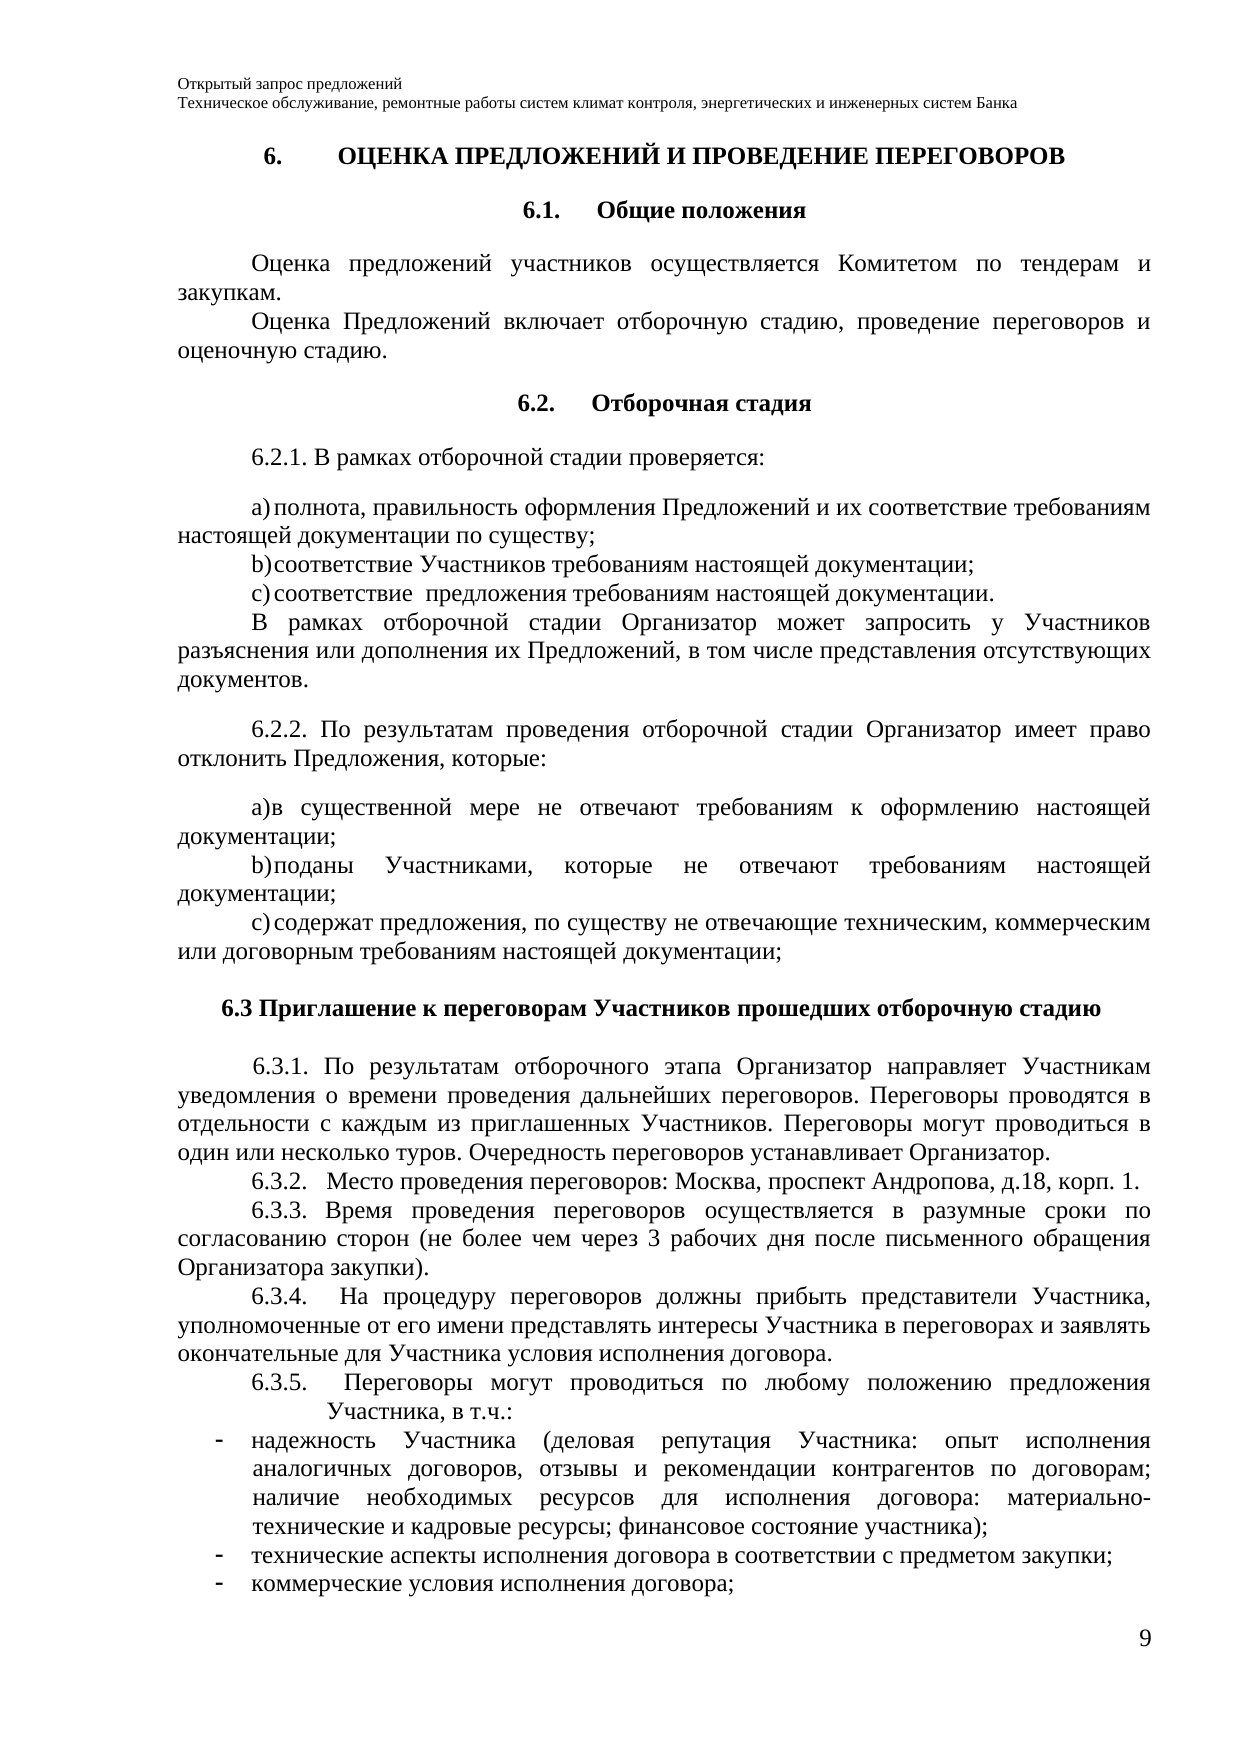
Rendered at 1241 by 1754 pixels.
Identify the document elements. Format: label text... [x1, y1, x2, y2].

list 6.3.1. По результатам отборочного этапа Организатор направляет Участникам уведомления о времени проведения дальнейших переговоров. Переговоры проводятся в отдельности с каждым из приглашенных Участников. Переговоры могут проводиться в один или несколько туров. Очередность переговоров устанавливает Организатор. [177, 1051, 1152, 1166]
list Место проведения переговоров: Москва, проспект Андропова, д.18, корп. 1. [251, 1166, 1152, 1195]
list Оценка Предложений и проведение переговоров [177, 141, 1152, 170]
list На процедуру переговоров должны прибыть представители Участника, уполномоченные от его имени представлять интересы Участника в переговорах и заявлять окончательные для Участника условия исполнения договора. [177, 1281, 1152, 1367]
text 6.2.2. По результатам проведения отборочной стадии Организатор имеет право отклонить Предложения, которые: [177, 714, 1152, 771]
list соответствие предложения требованиям настоящей документации. [177, 578, 1152, 607]
list Переговоры могут проводиться по любому положению предложения Участника, в т.ч.: [251, 1367, 1152, 1425]
text Оценка Предложений включает отборочную стадию, проведение переговоров и оценочную стадию. [177, 306, 1152, 363]
list Приглашение к переговорам Участников прошедших отборочную стадию [221, 993, 1152, 1022]
list Отборочная стадия [177, 388, 1152, 417]
list Общие положения [177, 195, 1152, 223]
list Время проведения переговоров осуществляется в разумные сроки по согласованию сторон (не более чем через 3 рабочих дня после письменного обращения Организатора закупки). [177, 1195, 1152, 1281]
list технические аспекты исполнения договора в соответствии с предметом закупки; [215, 1540, 1152, 1568]
list соответствие Участников требованиям настоящей документации; [177, 549, 1152, 578]
list полнота, правильность оформления Предложений и их соответствие требованиям настоящей документации по существу; [177, 492, 1152, 549]
list содержат предложения, по существу не отвечающие техническим, коммерческим или договорным требованиям настоящей документации; [177, 907, 1152, 965]
text Оценка предложений участников осуществляется Комитетом по тендерам и закупкам. [177, 248, 1152, 306]
list коммерческие условия исполнения договора; [215, 1568, 1152, 1597]
text 6.2.1. В рамках отборочной стадии проверяется: [177, 442, 1152, 471]
list в существенной мере не отвечают требованиям к оформлению настоящей документации; [177, 792, 1152, 850]
text В рамках отборочной стадии Организатор может запросить у Участников разъяснения или дополнения их Предложений, в том числе представления отсутствующих документов. [177, 607, 1152, 693]
list поданы Участниками, которые не отвечают требованиям настоящей документации; [177, 850, 1152, 907]
list надежность Участника (деловая репутация Участника: опыт исполнения аналогичных договоров, отзывы и рекомендации контрагентов по договорам; наличие необходимых ресурсов для исполнения договора: материально-технические и кадровые ресурсы; финансовое состояние участника); [215, 1425, 1152, 1540]
